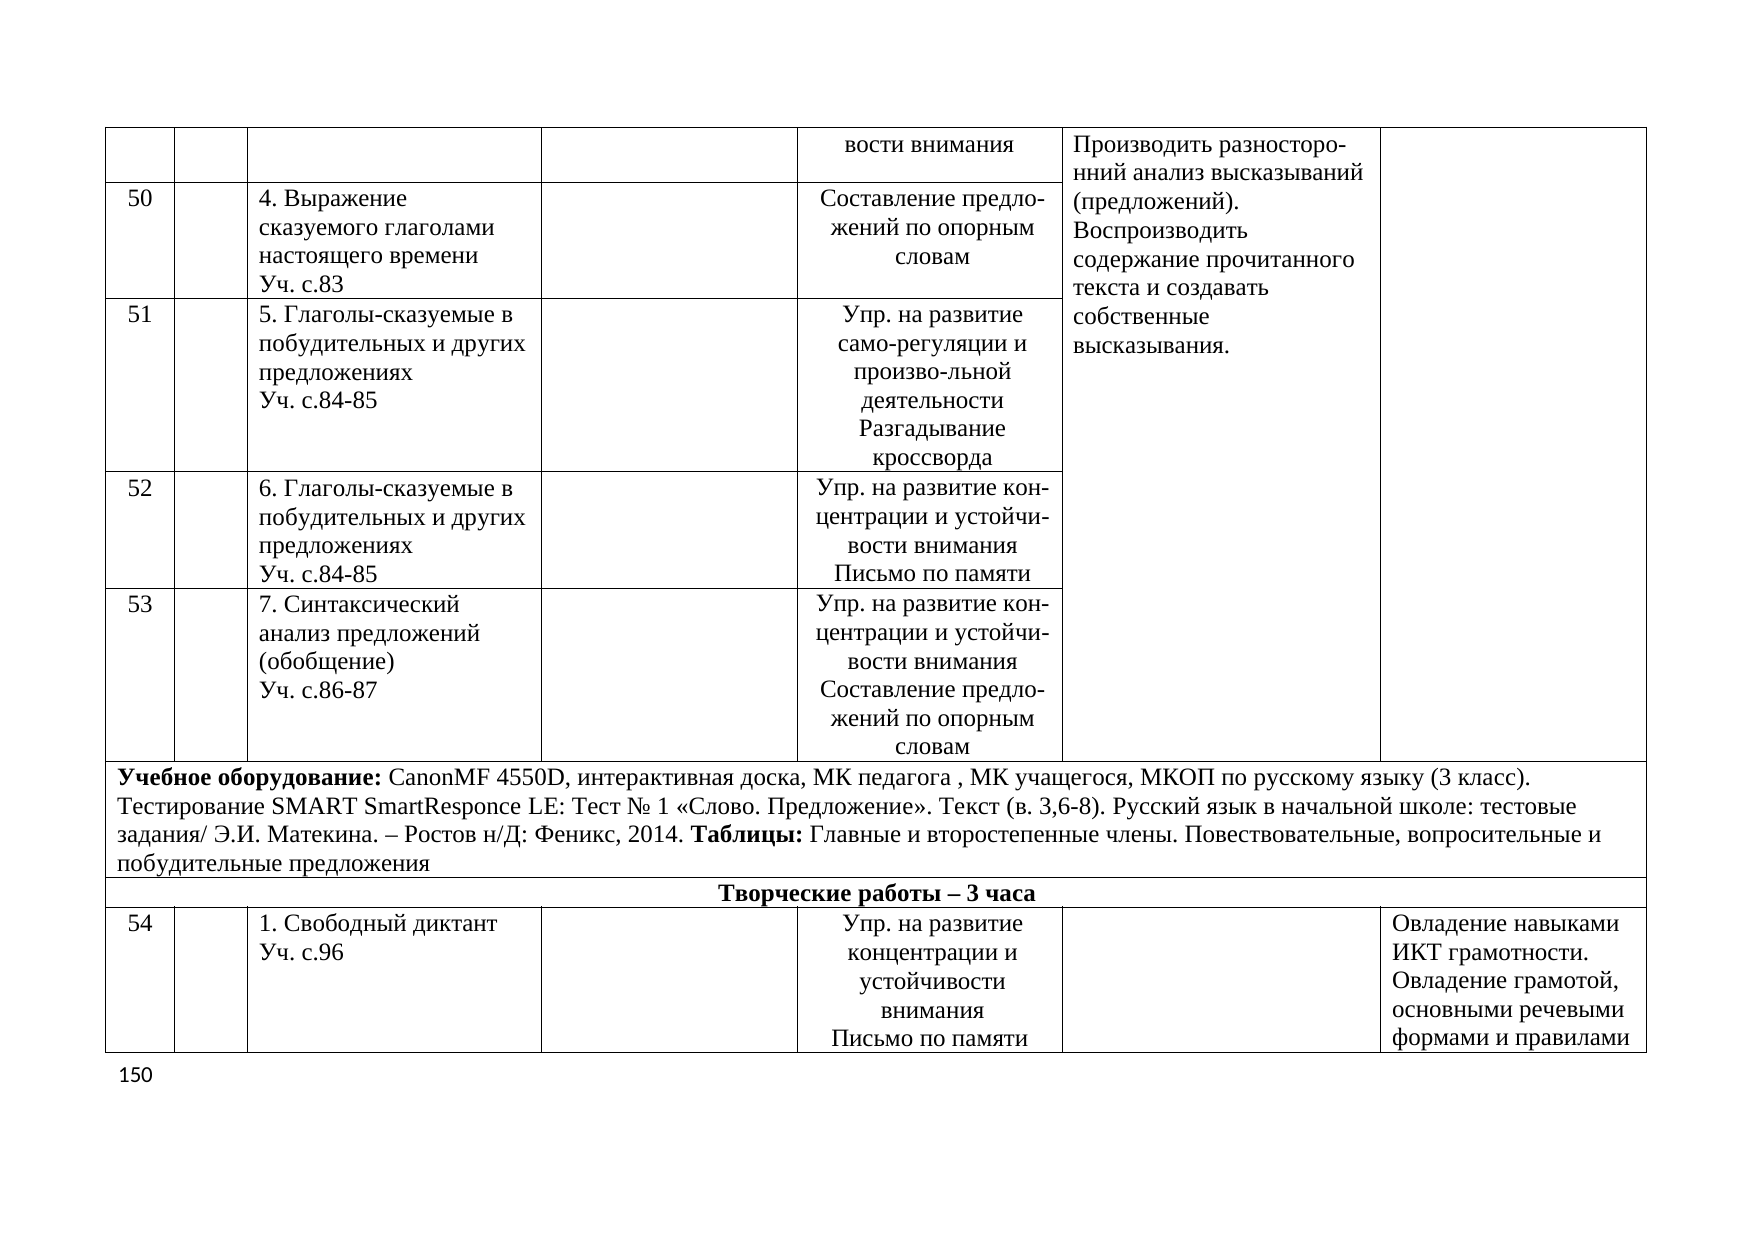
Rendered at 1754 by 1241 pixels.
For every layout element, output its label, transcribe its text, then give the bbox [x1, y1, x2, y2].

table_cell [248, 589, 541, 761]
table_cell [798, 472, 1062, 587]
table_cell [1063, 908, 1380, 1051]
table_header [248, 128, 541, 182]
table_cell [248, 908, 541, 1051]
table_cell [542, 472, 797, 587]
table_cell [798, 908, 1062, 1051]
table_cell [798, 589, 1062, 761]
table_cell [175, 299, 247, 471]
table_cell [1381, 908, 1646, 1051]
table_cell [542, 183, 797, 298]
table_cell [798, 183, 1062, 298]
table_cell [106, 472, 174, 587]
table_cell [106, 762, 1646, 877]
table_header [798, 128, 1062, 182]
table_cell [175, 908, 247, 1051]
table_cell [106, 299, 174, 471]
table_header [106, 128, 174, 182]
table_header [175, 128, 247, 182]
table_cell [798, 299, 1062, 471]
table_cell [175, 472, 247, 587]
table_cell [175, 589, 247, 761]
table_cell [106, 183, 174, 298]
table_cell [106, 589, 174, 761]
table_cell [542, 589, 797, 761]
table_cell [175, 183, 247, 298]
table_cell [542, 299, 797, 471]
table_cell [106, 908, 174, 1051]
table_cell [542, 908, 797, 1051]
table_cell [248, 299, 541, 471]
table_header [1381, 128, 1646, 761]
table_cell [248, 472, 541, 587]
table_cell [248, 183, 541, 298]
text 150 [118, 1060, 1667, 1088]
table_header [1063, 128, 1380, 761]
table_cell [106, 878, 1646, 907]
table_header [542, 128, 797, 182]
